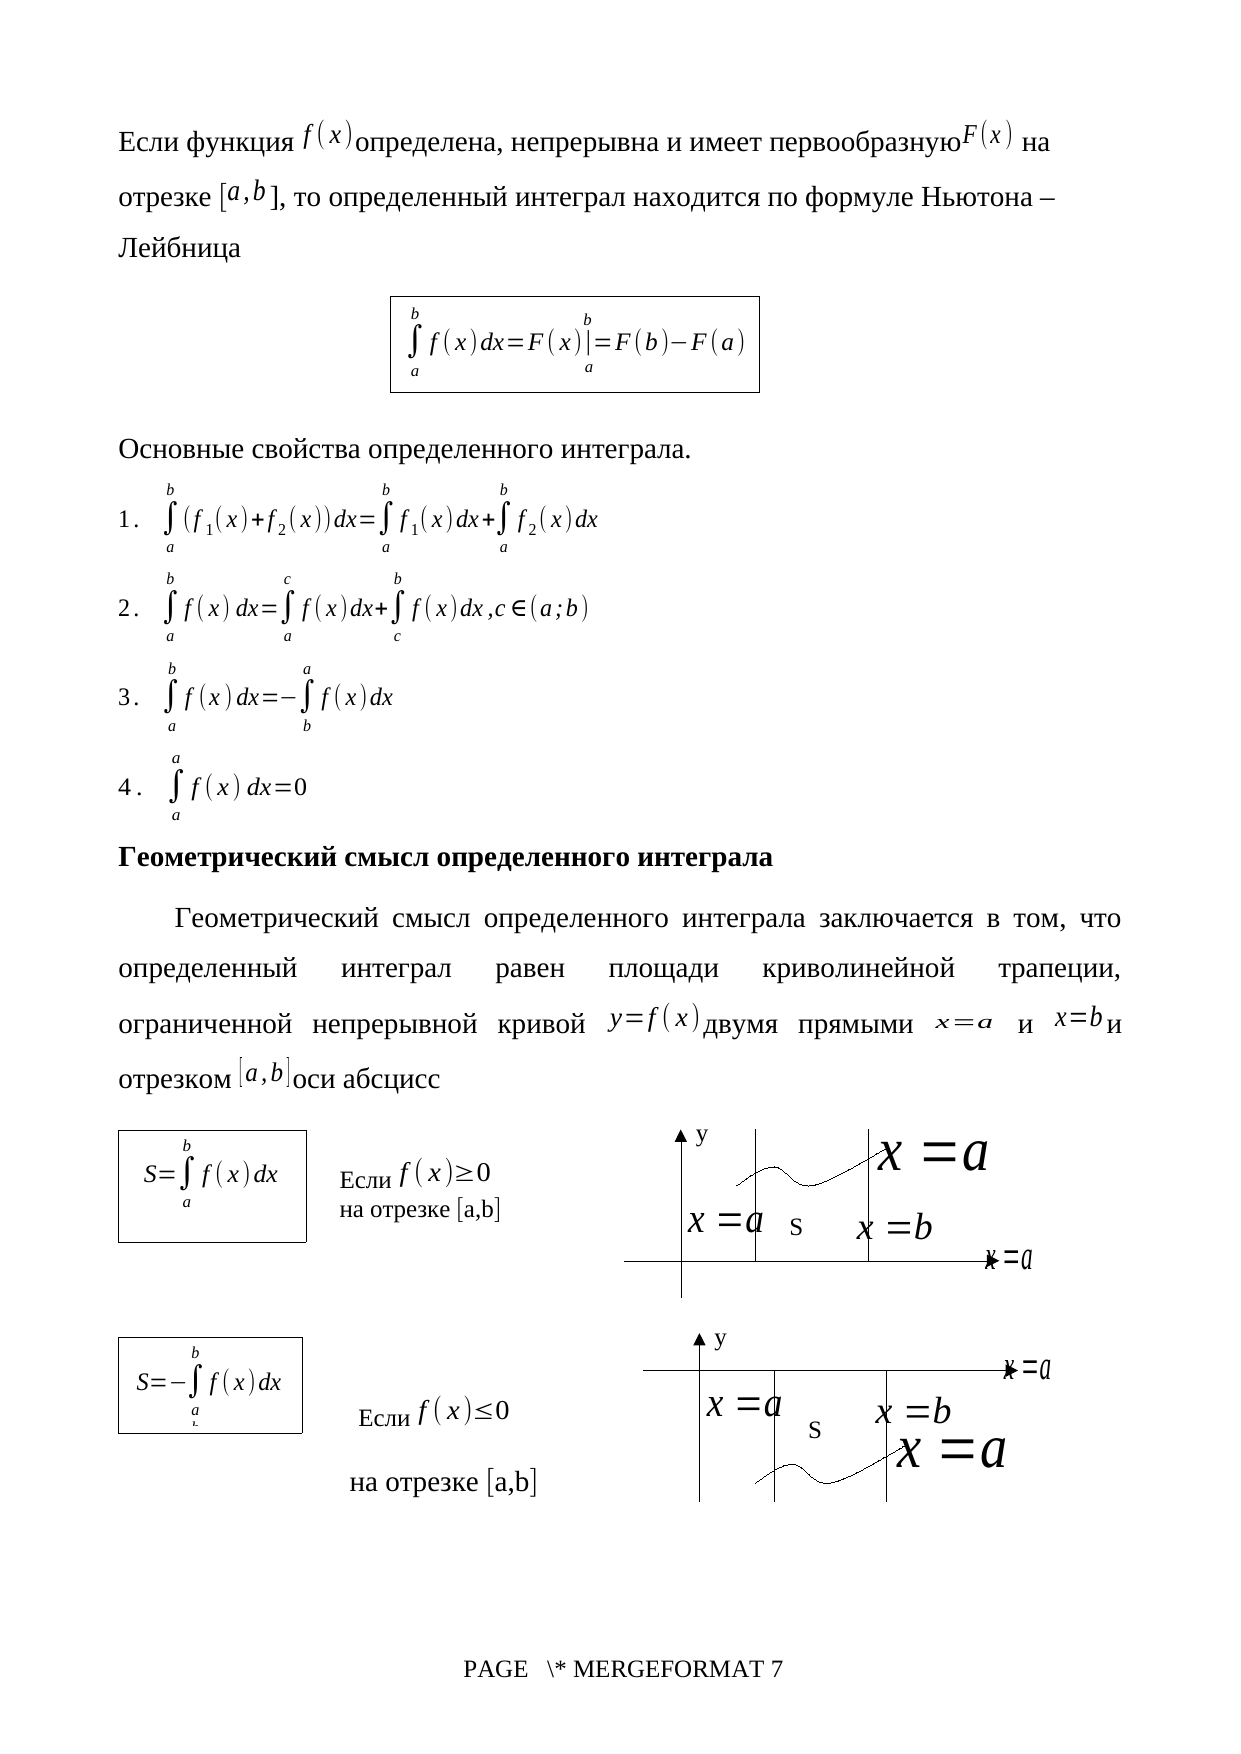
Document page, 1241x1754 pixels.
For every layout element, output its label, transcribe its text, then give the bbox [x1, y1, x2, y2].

text на отрезке a,b [118, 1464, 1122, 1498]
text отрезке ], то определенный интеграл находится по формуле Ньютона – [118, 174, 1122, 213]
text Если функция определена, непрерывна и имеет первообразную на [118, 118, 1122, 157]
text Лейбница [118, 230, 1122, 263]
text Основные свойства определенного интеграла. [118, 431, 1122, 465]
text Геометрический смысл определенного интеграла [118, 839, 1122, 872]
text Геометрический смысл определенного интеграла заключается в том, что определенный интеграл равен площади криволинейной трапеции, ограниченной непрерывной кривой двумя прямыми и и отрезком оси абсцисс [118, 900, 1122, 1095]
